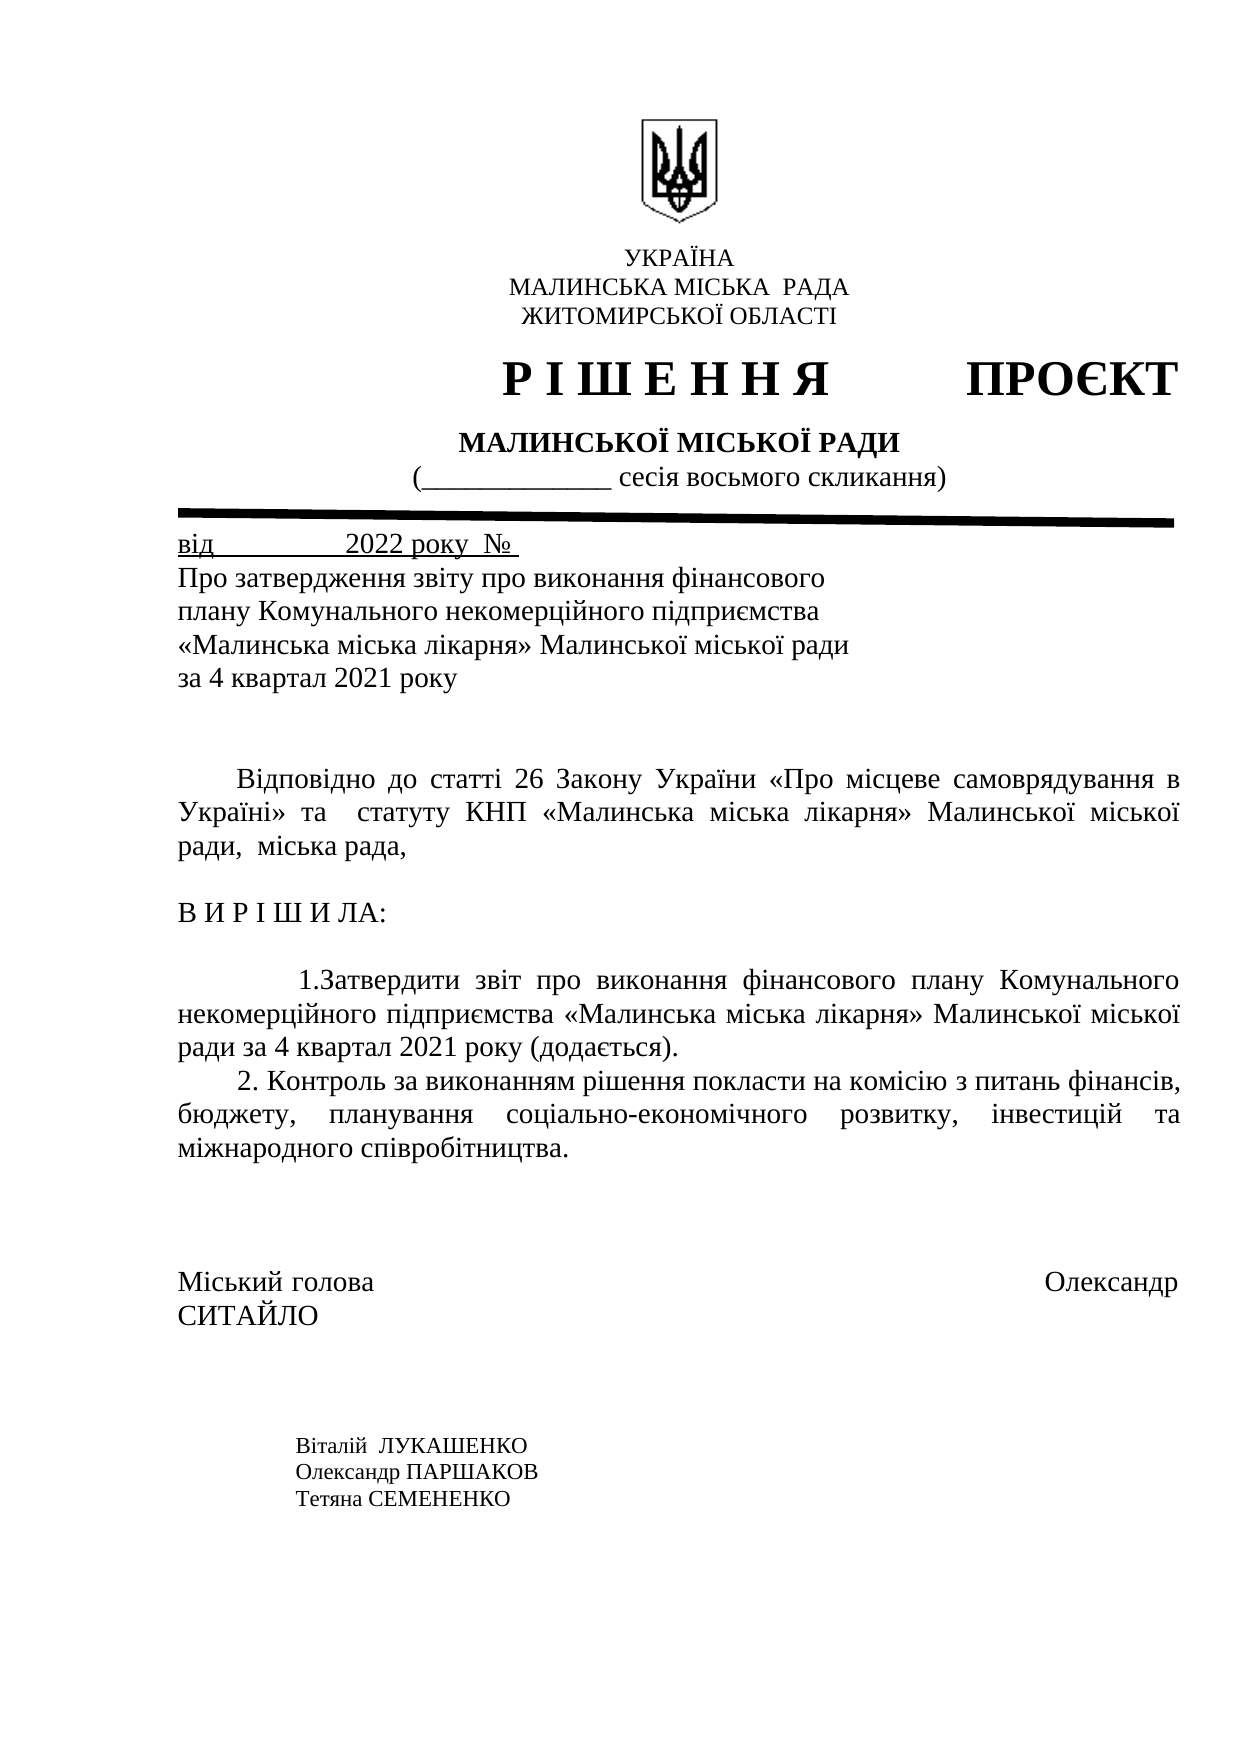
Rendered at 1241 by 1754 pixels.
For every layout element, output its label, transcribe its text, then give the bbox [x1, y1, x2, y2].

text «Малинська міська лікарня» Малинської міської ради [177, 627, 1181, 660]
text (_____________ сесія восьмого скликання) [177, 459, 1181, 493]
text за 4 квартал 2021 року [177, 660, 1181, 694]
text Олександр ПАРШАКОВ [177, 1458, 1181, 1484]
text Тетяна СЕМЕНЕНКО [177, 1484, 1181, 1511]
text Відповідно до статті 26 Закону України «Про місцеве самоврядування в Україні» та статуту КНП «Малинська міська лікарня» Малинської міської ради, міська рада, [177, 761, 1181, 862]
text Р І Ш Е Н Н я ПРОЄКТ [177, 349, 1181, 406]
text В И Р І Ш И ЛА: [177, 895, 1181, 929]
text Віталій ЛУКАШЕНКО [177, 1432, 1181, 1458]
text від 2022 року № [177, 526, 1181, 560]
text Про затвердження звіту про виконання фінансового [177, 560, 1181, 593]
text 2. Контроль за виконанням рішення покласти на комісію з питань фінансів, бюджету, планування соціально-економічного розвитку, інвестицій та міжнародного співробітництва. [177, 1063, 1181, 1163]
text малинської МІСЬКОЇ ради [177, 426, 1181, 459]
text Міський голова Олександр СИТАЙЛО [177, 1264, 1181, 1331]
text МАЛИНСЬКА МІСЬКА РАДА [177, 272, 1181, 301]
text ЖИТОМИРСЬКОЇ ОБЛАСТІ [177, 301, 1181, 330]
picture [635, 118, 723, 225]
text УКРАЇНА [177, 243, 1181, 272]
text 1.Затвердити звіт про виконання фінансового плану Комунального некомерційного підприємства «Малинська міська лікарня» Малинської міської ради за 4 квартал 2021 року (додається). [177, 962, 1181, 1063]
text плану Комунального некомерційного підприємства [177, 593, 1181, 627]
